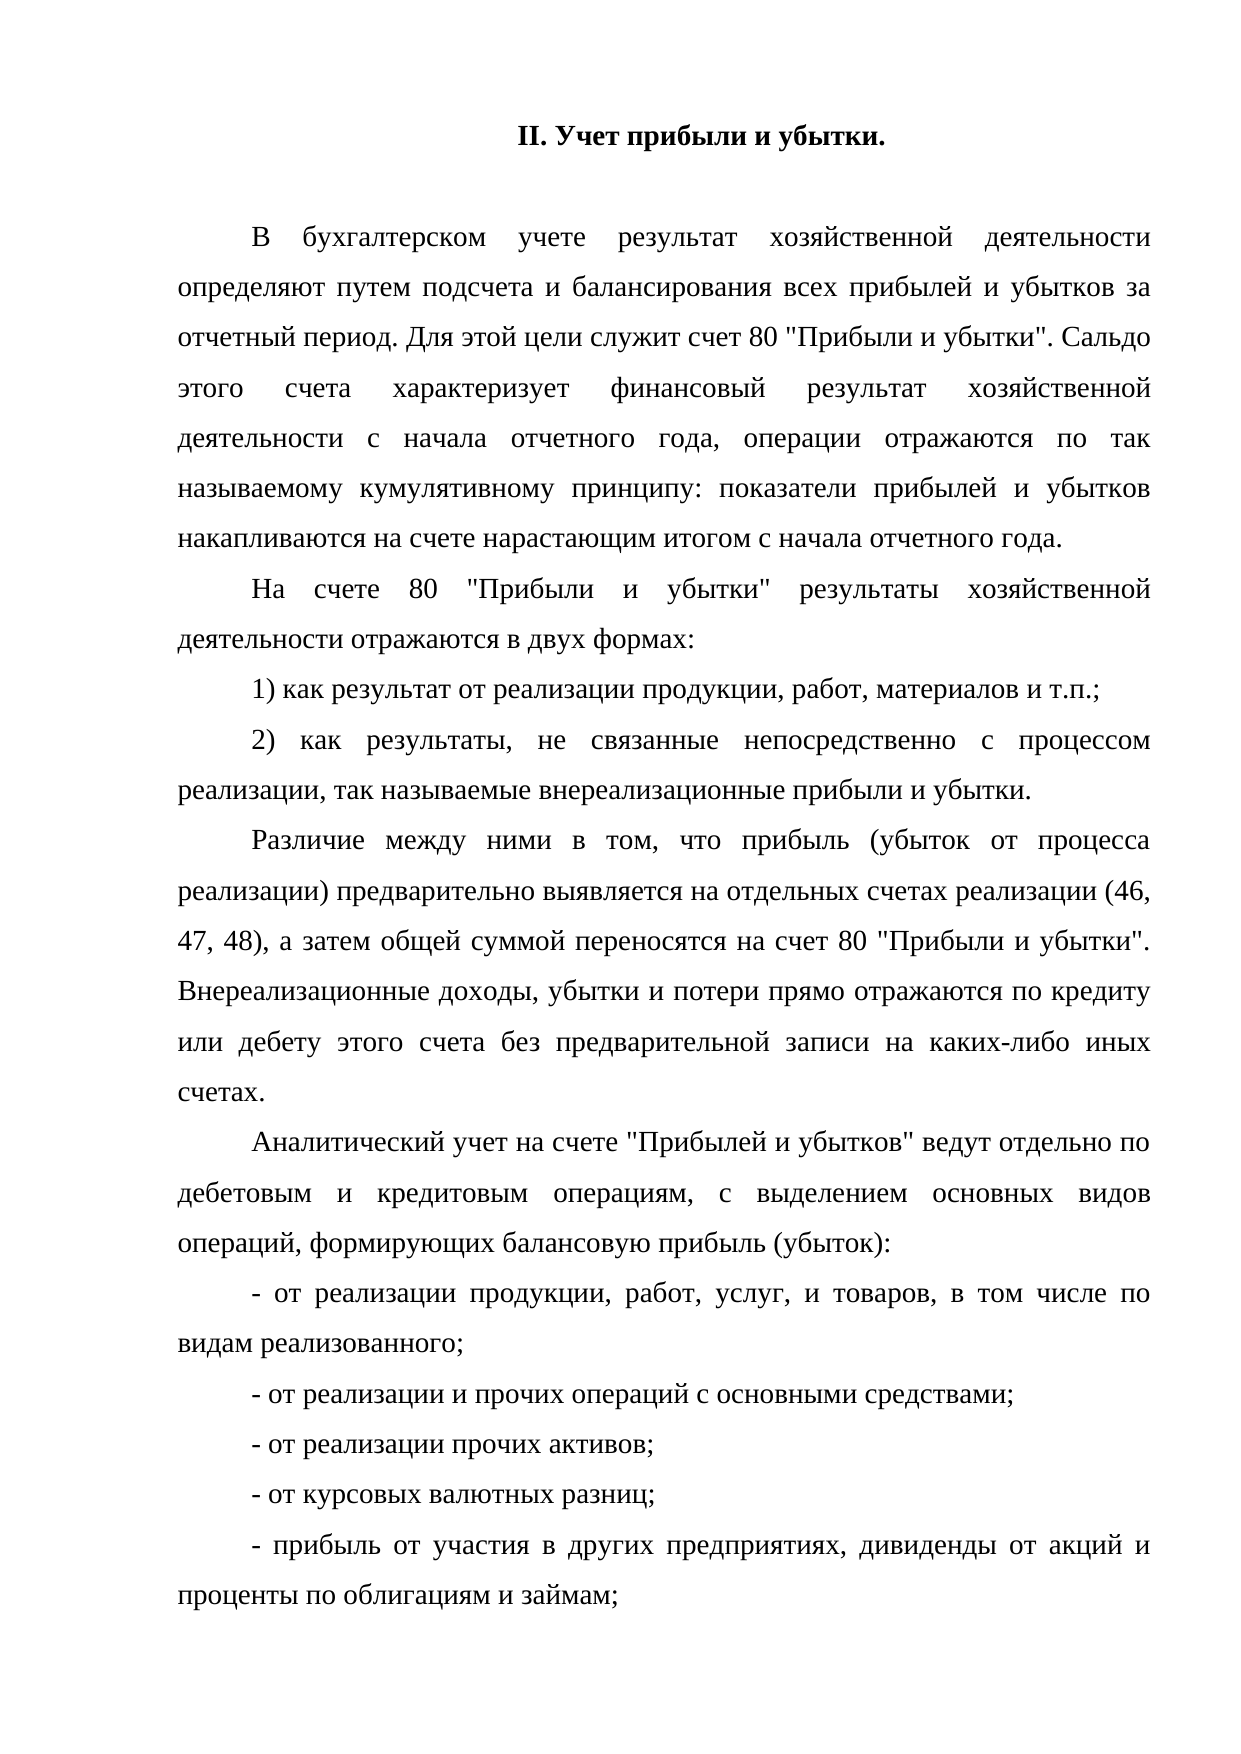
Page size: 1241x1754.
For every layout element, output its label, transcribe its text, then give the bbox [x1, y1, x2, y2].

text - от курсовых валютных разниц; [177, 1477, 1152, 1510]
list На счете 80 "Прибыли и убытки" результаты хозяйственной деятельности отражаются в двух формах: [177, 571, 1152, 655]
list 1) как результат от реализации продукции, работ, материалов и т.п.; [177, 672, 1152, 705]
text II. Учет прибыли и убытки. [177, 118, 1152, 152]
list Аналитический учет на счете "Прибылей и убытков" ведут отдельно по дебетовым и кредитовым операциям, с выделением основных видов операций, формирующих балансовую прибыль (убыток): [177, 1124, 1152, 1258]
text В бухгалтерском учете результат хозяйственной деятельности определяют путем подсчета и балансирования всех прибылей и убытков за отчетный период. Для этой цели служит счет 80 "Прибыли и убытки". Сальдо этого счета характеризует финансовый результат хозяйственной деятельности с начала отчетного года, операции отражаются по так называемому кумулятивному принципу: показатели прибылей и убытков накапливаются на счете нарастающим итогом с начала отчетного года. [177, 219, 1152, 554]
list Различие между ними в том, что прибыль (убыток от процесса реализации) предварительно выявляется на отдельных счетах реализации (46, 47, 48), а затем общей суммой переносятся на счет 80 "Прибыли и убытки". Внереализационные доходы, убытки и потери прямо отражаются по кредиту или дебету этого счета без предварительной записи на каких-либо иных счетах. [177, 822, 1152, 1108]
text - от реализации прочих активов; [177, 1426, 1152, 1460]
list 2) как результаты, не связанные непосредственно с процессом реализации, так называемые внереализационные прибыли и убытки. [177, 722, 1152, 806]
text - прибыль от участия в других предприятиях, дивиденды от акций и проценты по облигациям и займам; [177, 1527, 1152, 1611]
text - от реализации продукции, работ, услуг, и товаров, в том числе по видам реализованного; [177, 1275, 1152, 1359]
text - от реализации и прочих операций с основными средствами; [177, 1376, 1152, 1409]
